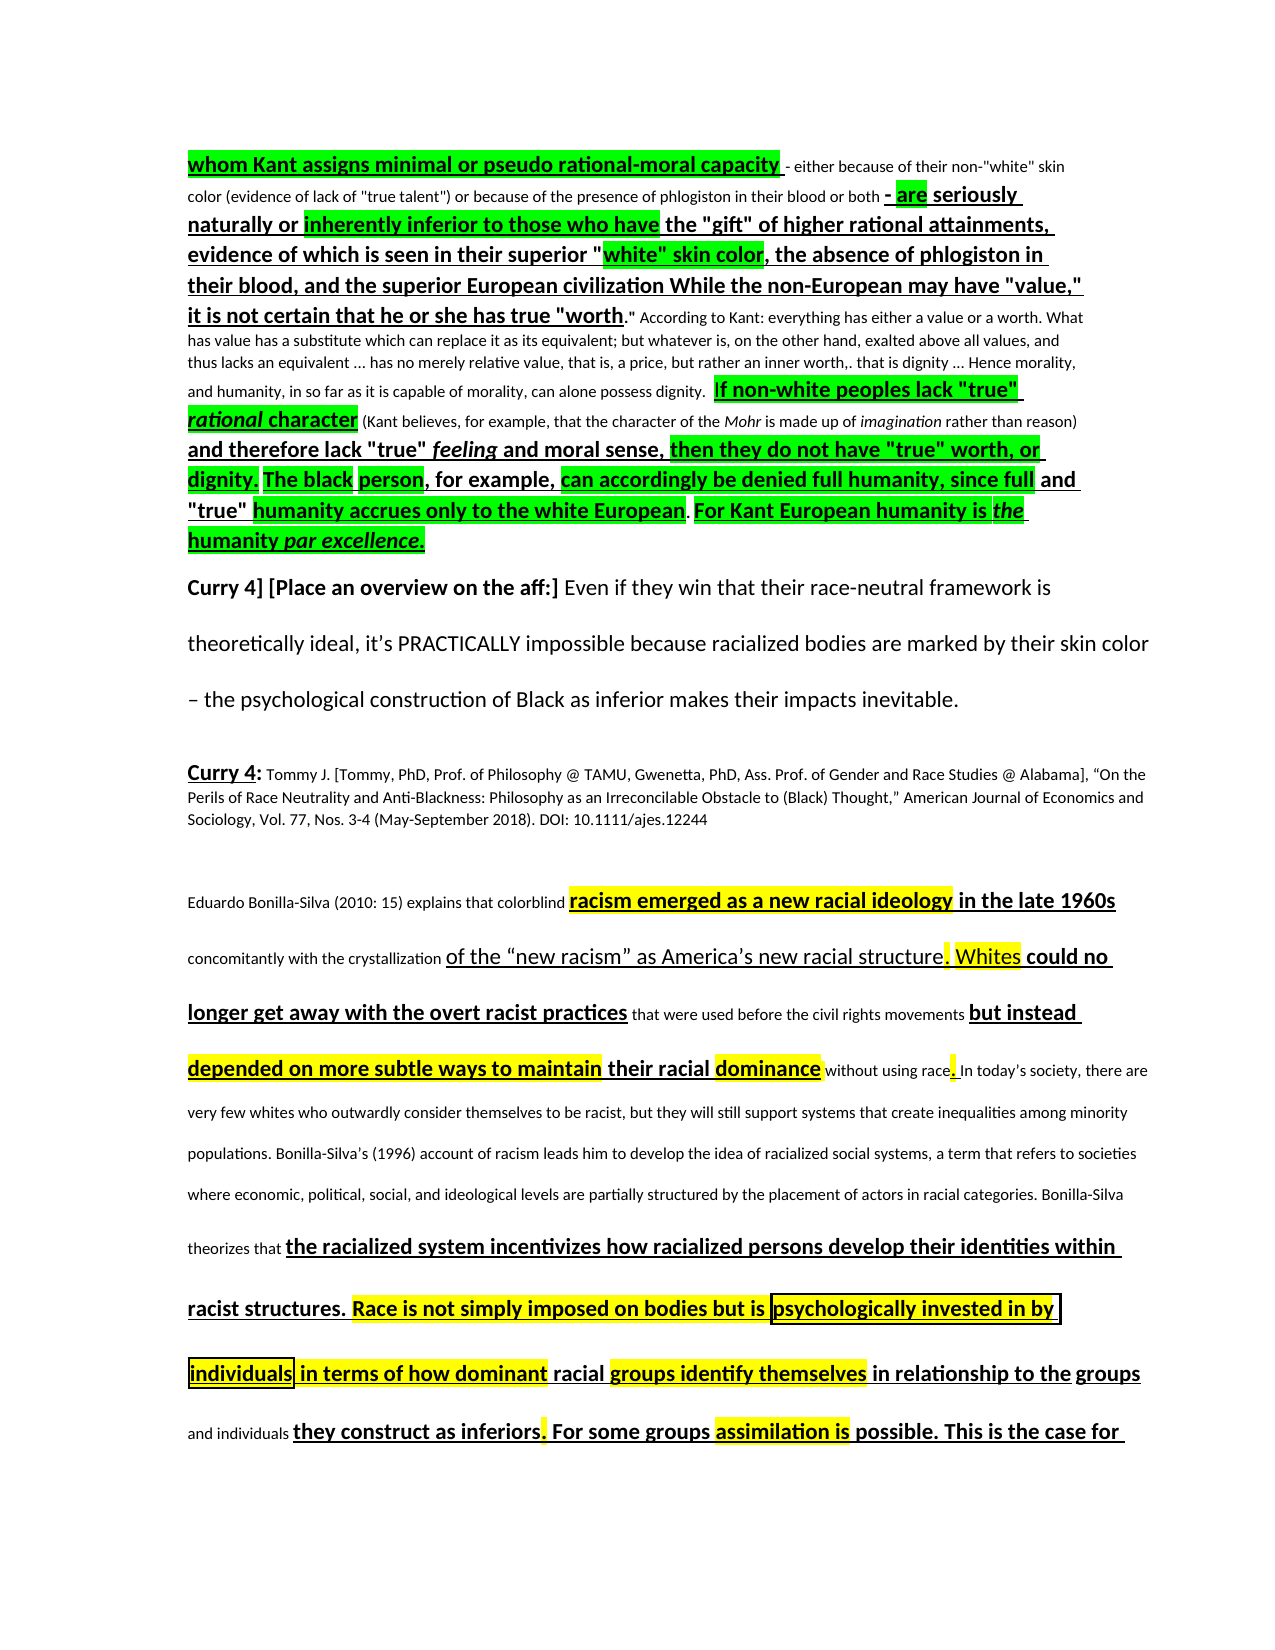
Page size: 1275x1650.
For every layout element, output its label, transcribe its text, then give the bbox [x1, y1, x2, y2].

text Curry 4] [Place an overview on the aff:] Even if they win that their race-neutral framework is theoretically ideal, it’s PRACTICALLY impossible because racialized bodies are marked by their skin color – the psychological construction of Black as inferior makes their impacts inevitable. [187, 573, 1162, 713]
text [187, 886, 1162, 1445]
text Curry 4: Tommy J. [Tommy, PhD, Prof. of Philosophy @ TAMU, Gwenetta, PhD, Ass. Prof. of Gender and Race Studies @ Alabama], “On the Perils of Race Neutrality and Anti-Blackness: Philosophy as an Irreconcilable Obstacle to (Black) Thought,” American Journal of Economics and Sociology, Vol. 77, Nos. 3-4 (May-September 2018). DOI: 10.1111/ajes.12244 [187, 758, 1162, 829]
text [187, 150, 1087, 554]
